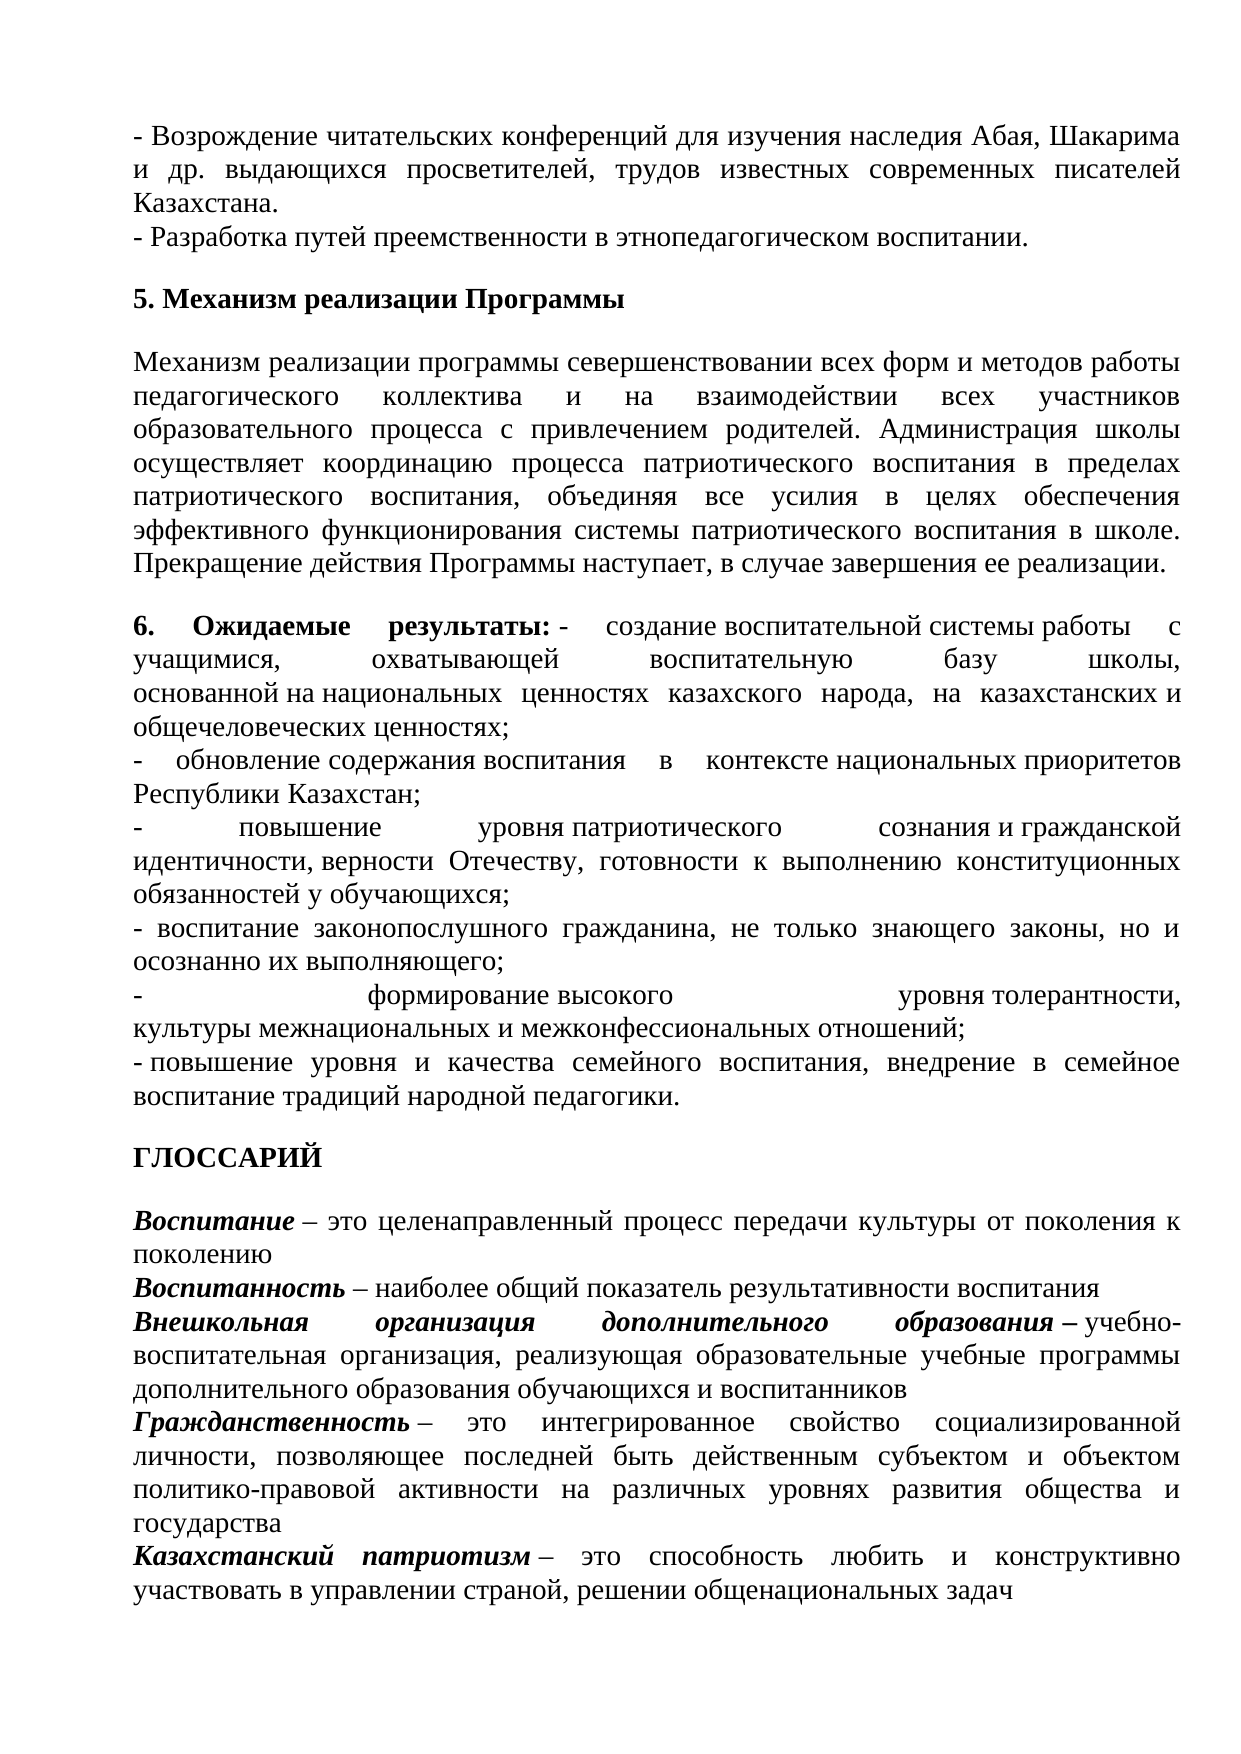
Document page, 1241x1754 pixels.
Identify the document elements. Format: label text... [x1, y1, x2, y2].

text ГЛОССАРИЙ [133, 1140, 1181, 1174]
text Гражданственность – это интегрированное свойство социализированной личности, позволяющее последней быть действенным субъектом и объектом политико-правовой активности на различных уровнях развития общества и государства [133, 1404, 1181, 1538]
text - Разработка путей преемственности в этнопедагогическом воспитании. [133, 219, 1181, 252]
text Воспитание – это целенаправленный процесс передачи культуры от поколения к поколению [133, 1203, 1181, 1270]
text Воспитанность – наиболее общий показатель результативности воспитания [133, 1270, 1181, 1304]
text - формирование высокого уровня толерантности, культуры межнациональных и межконфессиональных отношений; [133, 977, 1181, 1044]
text 6. Ожидаемые результаты: - создание воспитательной системы работы с учащимися, охватывающей воспитательную базу школы, основанной на национальных ценностях казахского народа, на казахстанских и общечеловеческих ценностях; [133, 608, 1181, 742]
text - повышение уровня и качества семейного воспитания, внедрение в семейное воспитание традиций народной педагогики. [133, 1044, 1181, 1111]
text Внешкольная организация дополнительного образования – учебно-воспитательная организация, реализующая образовательные учебные программы дополнительного образования обучающихся и воспитанников [133, 1304, 1181, 1404]
text - обновление содержания воспитания в контексте национальных приоритетов Республики Казахстан; [133, 742, 1181, 809]
text 5. Механизм реализации Программы [133, 281, 1181, 315]
text - повышение уровня патриотического сознания и гражданской идентичности, верности Отечеству, готовности к выполнению конституционных обязанностей у обучающихся; [133, 809, 1181, 910]
text Механизм реализации программы севершенствовании всех форм и методов работы педагогического коллектива и на взаимодействии всех участников образовательного процесса с привлечением родителей. Администрация школы осуществляет координацию процесса патриотического воспитания в пределах патриотического воспитания, объединяя все усилия в целях обеспечения эффективного функционирования системы патриотического воспитания в школе. Прекращение действия Программы наступает, в случае завершения ее реализации. [133, 344, 1181, 579]
text Казахстанский патриотизм – это способность любить и конструктивно участвовать в управлении страной, решении общенациональных задач [133, 1538, 1181, 1606]
text - воспитание законопослушного гражданина, не только знающего законы, но и осознанно их выполняющего; [133, 910, 1181, 977]
text - Возрождение читательских конференций для изучения наследия Абая, Шакарима и др. выдающихся просветителей, трудов известных современных писателей Казахстана. [133, 118, 1181, 219]
